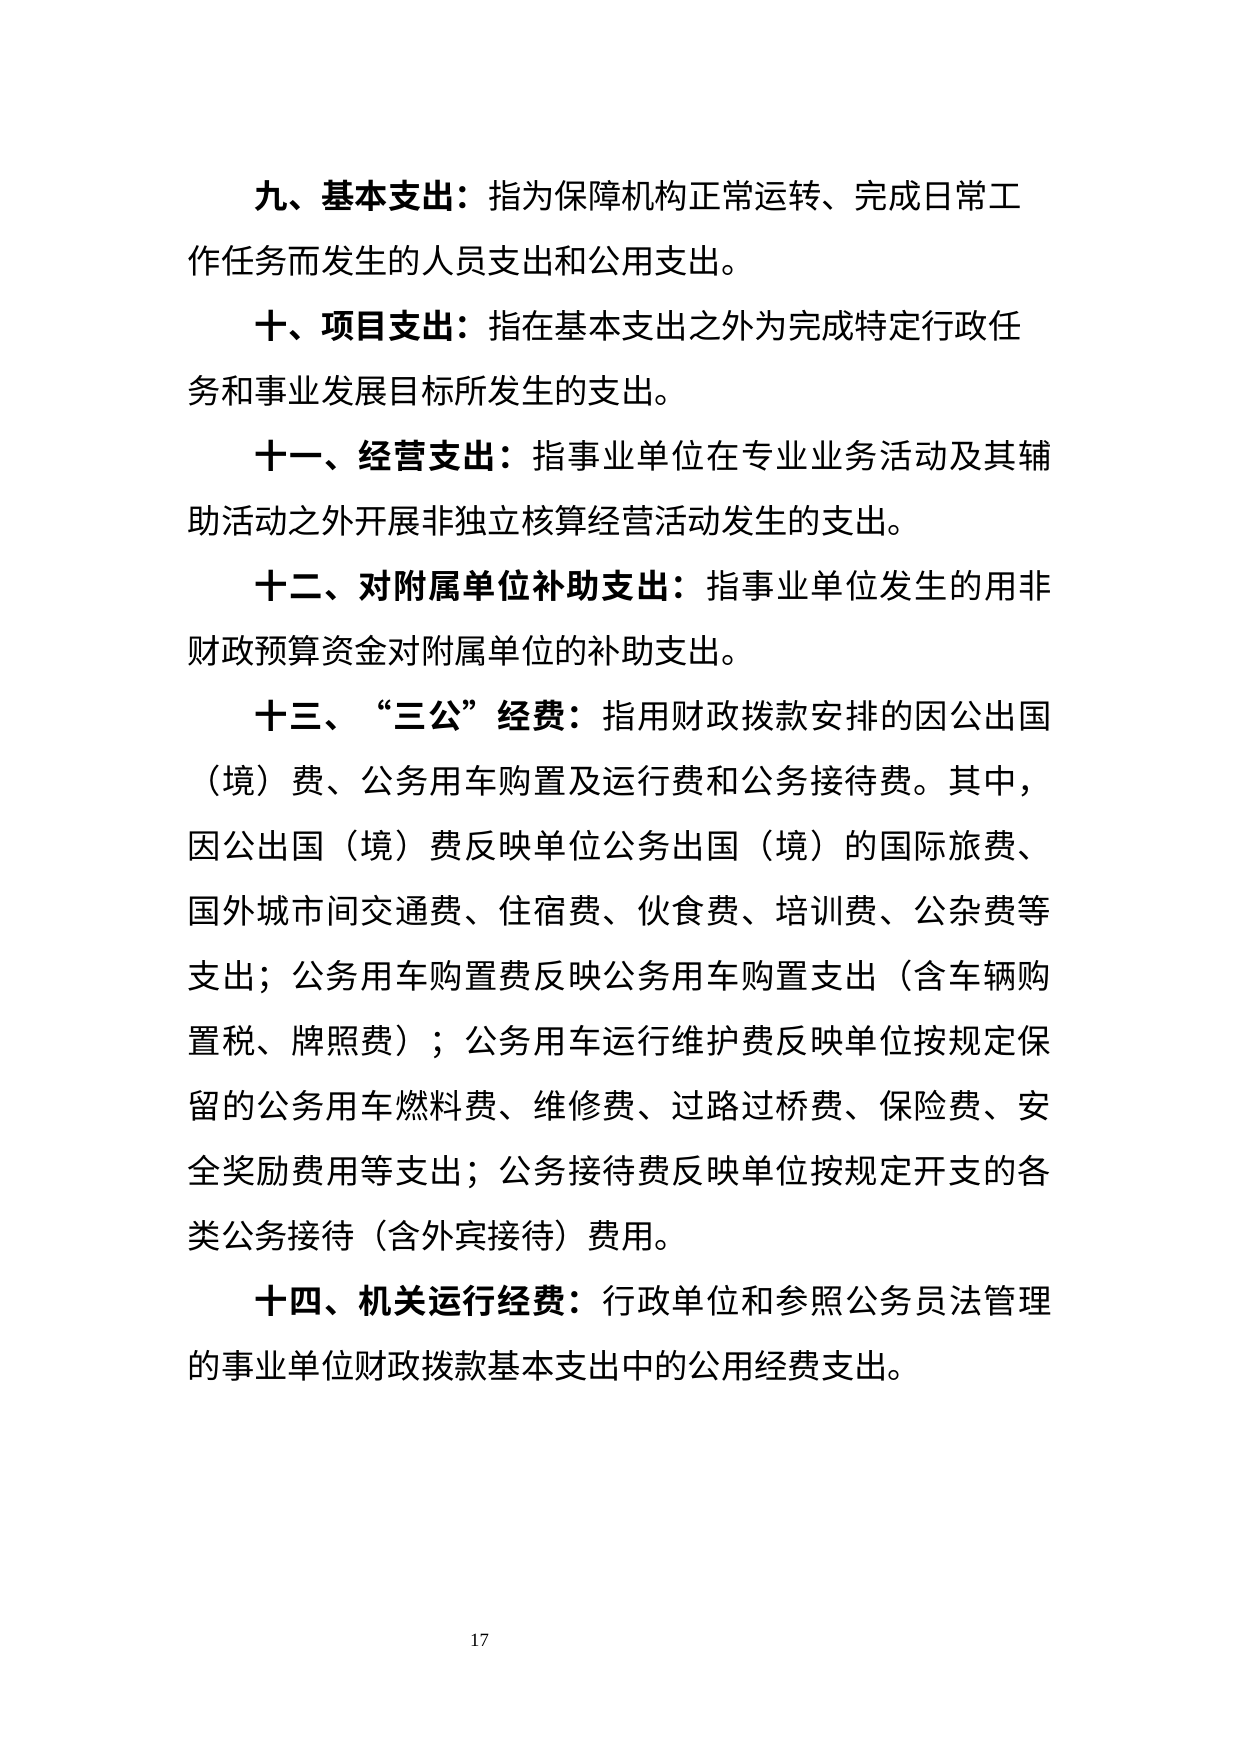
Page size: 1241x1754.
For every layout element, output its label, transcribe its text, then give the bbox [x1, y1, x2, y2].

text 十四、机关运行经费：行政单位和参照公务员法管理的事业单位财政拨款基本支出中的公用经费支出。 [187, 1267, 1053, 1397]
text 十三、“三公”经费：指用财政拨款安排的因公出国（境）费、公务用车购置及运行费和公务接待费。其中，因公出国（境）费反映单位公务出国（境）的国际旅费、国外城市间交通费、住宿费、伙食费、培训费、公杂费等支出；公务用车购置费反映公务用车购置支出（含车辆购置税、牌照费）；公务用车运行维护费反映单位按规定保留的公务用车燃料费、维修费、过路过桥费、保险费、安全奖励费用等支出；公务接待费反映单位按规定开支的各类公务接待（含外宾接待）费用。 [187, 682, 1053, 1267]
text 十、项目支出：指在基本支出之外为完成特定行政任务和事业发展目标所发生的支出。 [187, 292, 1053, 422]
text 十一、经营支出：指事业单位在专业业务活动及其辅助活动之外开展非独立核算经营活动发生的支出。 [187, 422, 1053, 552]
text 九、基本支出：指为保障机构正常运转、完成日常工作任务而发生的人员支出和公用支出。 [187, 162, 1053, 292]
text 十二、对附属单位补助支出：指事业单位发生的用非财政预算资金对附属单位的补助支出。 [187, 552, 1053, 682]
